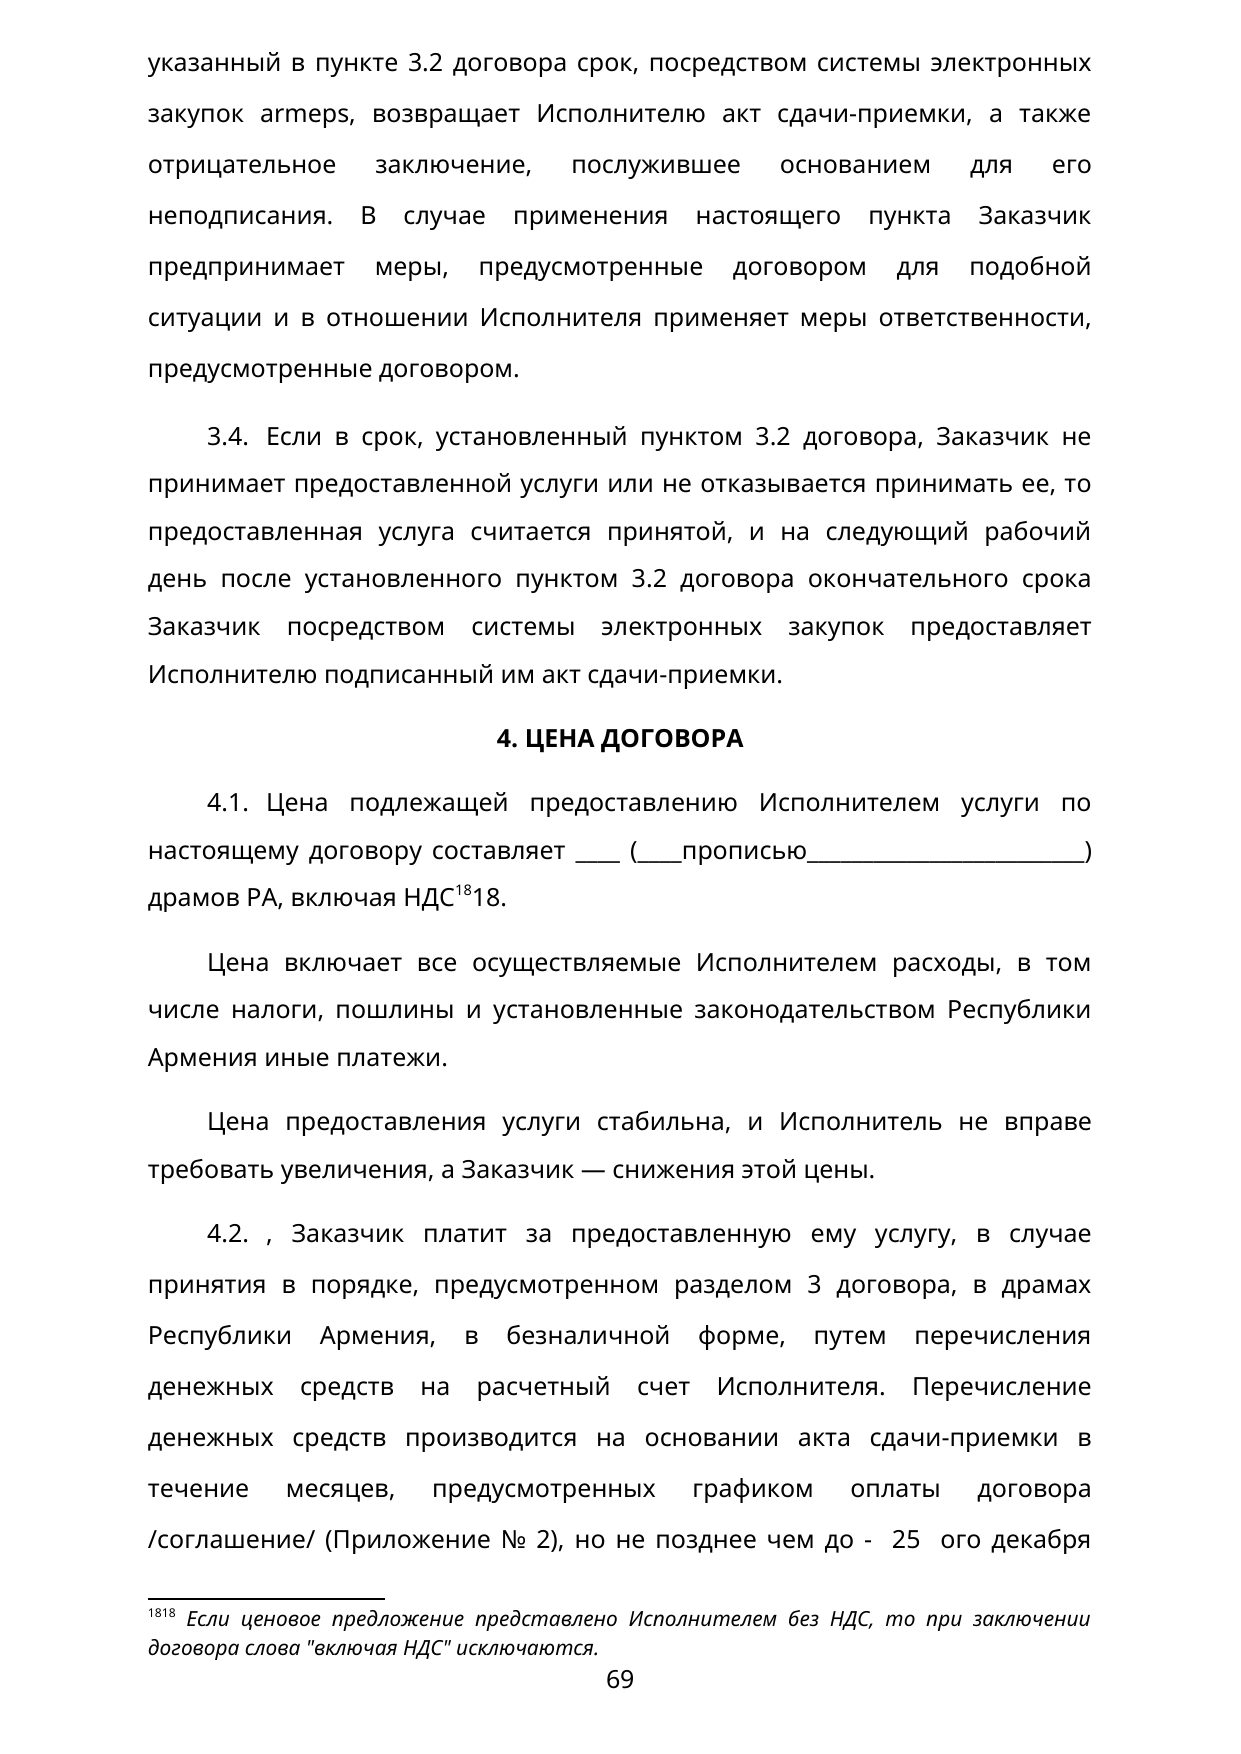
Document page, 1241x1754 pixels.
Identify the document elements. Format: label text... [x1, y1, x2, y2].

text Цена предоставления услуги стабильна, и Исполнитель не вправе требовать увеличения, а Заказчик — снижения этой цены. [148, 1104, 1092, 1186]
text 3.4. Если в срок, установленный пунктом 3.2 договора, Заказчик не принимает предоставленной услуги или не отказывается принимать ее, то предоставленная услуга считается принятой, и на следующий рабочий день после установленного пунктом 3.2 договора окончательного срока Заказчик посредством системы электронных закупок предоставляет Исполнителю подписанный им акт сдачи-приемки. [148, 418, 1092, 690]
text 4. ЦЕНА ДОГОВОРА [148, 721, 1092, 755]
text 4.1. Цена подлежащей предоставлению Исполнителем услуги по настоящему договору составляет ____ (____прописью_________________________) драмов РА, включая НДС18. [148, 785, 1092, 914]
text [148, 44, 1092, 385]
text Цена включает все осуществляемые Исполнителем расходы, в том числе налоги, пошлины и установленные законодательством Республики Армения иные платежи. [148, 944, 1092, 1074]
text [148, 1216, 1092, 1556]
